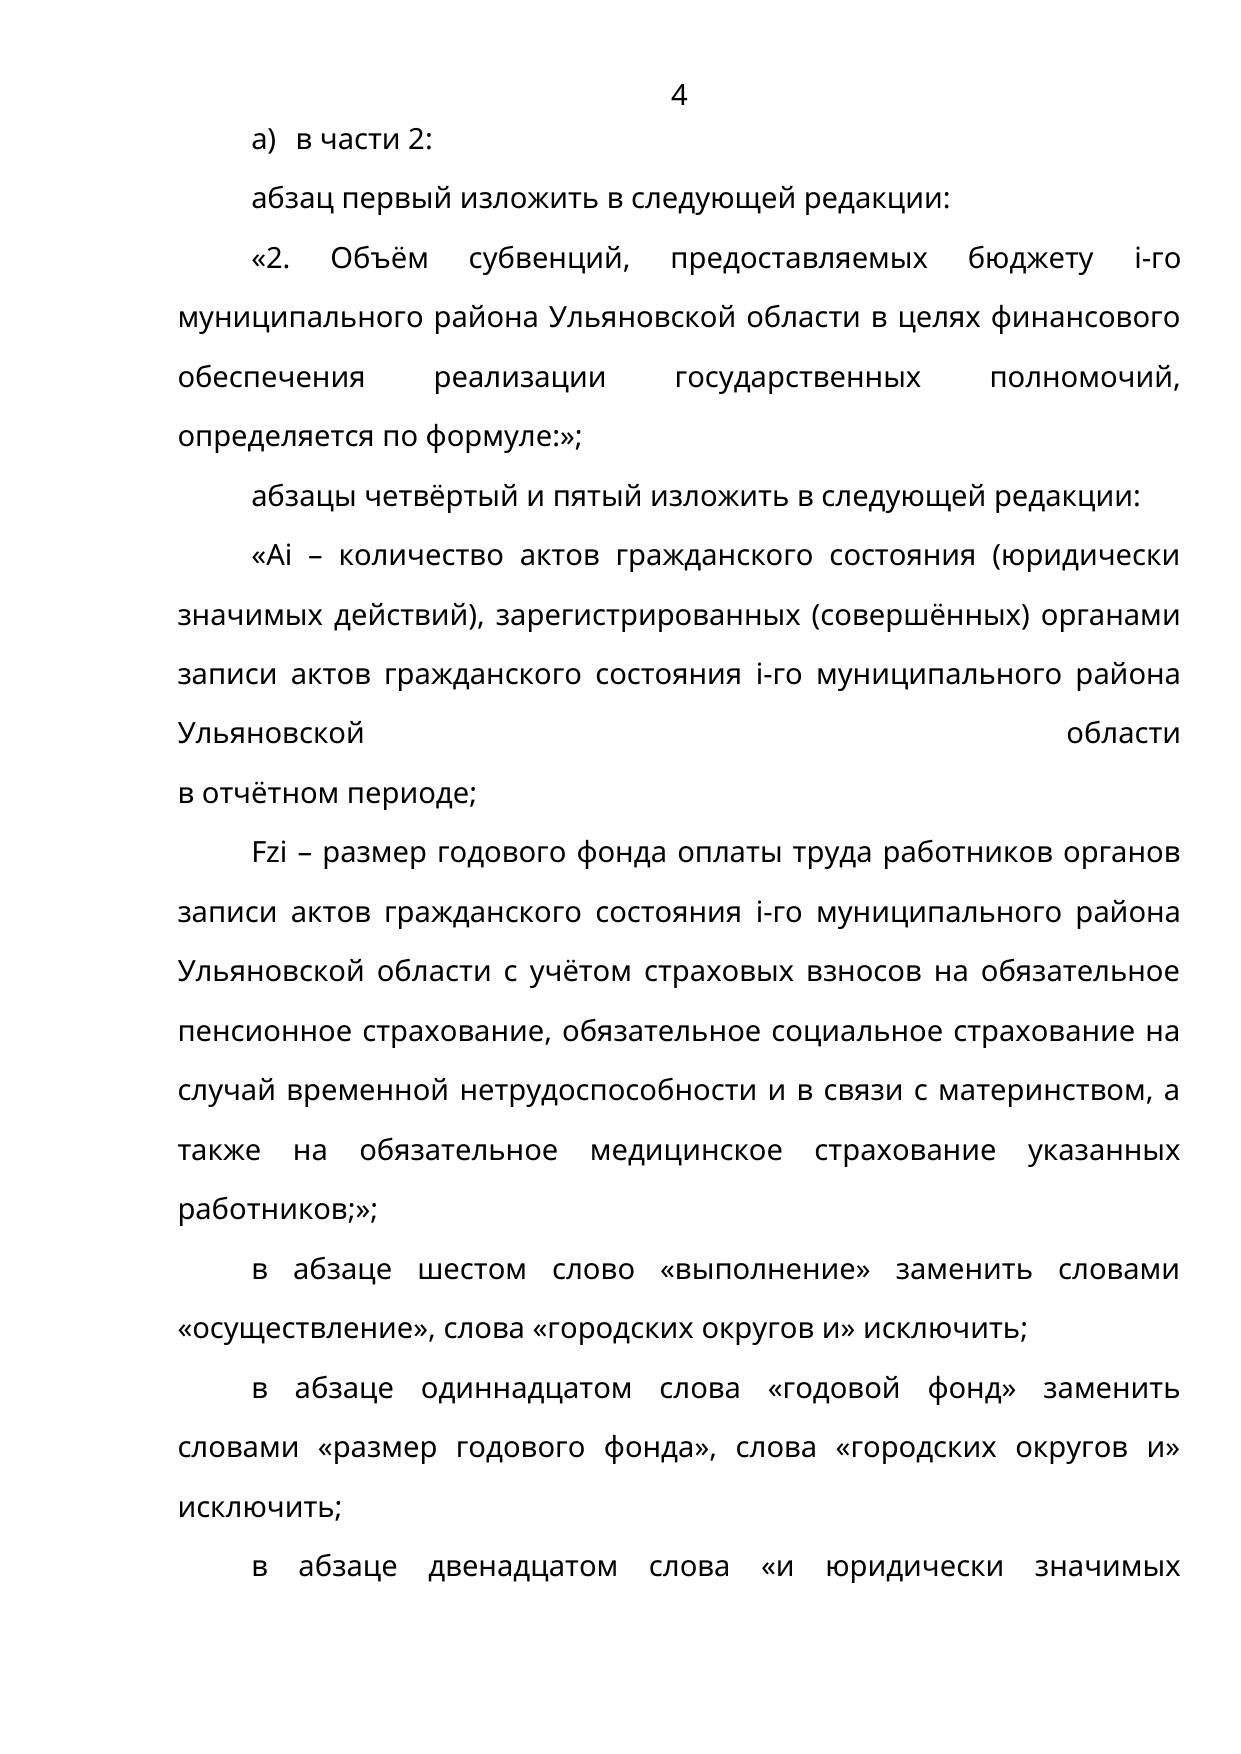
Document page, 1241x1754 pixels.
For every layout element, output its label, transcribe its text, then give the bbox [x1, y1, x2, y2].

text абзацы четвёртый и пятый изложить в следующей редакции: [177, 475, 1181, 514]
text в абзаце одиннадцатом слова «годовой фонд» заменить словами «размер годового фонда», слова «городских округов и» исключить; [177, 1367, 1181, 1526]
text «Ai – количество актов гражданского состояния (юридически значимых действий), зарегистрированных (совершённых) органами записи актов гражданского состояния i-го муниципального района Ульяновской области в отчётном периоде; [177, 534, 1181, 812]
list в части 2: [177, 118, 1181, 158]
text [177, 1545, 1181, 1585]
text в абзаце шестом слово «выполнение» заменить словами «осуществление», слова «городских округов и» исключить; [177, 1248, 1181, 1347]
text абзац первый изложить в следующей редакции: [177, 177, 1181, 217]
text Fzi – размер годового фонда оплаты труда работников органов записи актов гражданского состояния i-го муниципального района Ульяновской области с учётом страховых взносов на обязательное пенсионное страхование, обязательное социальное страхование на случай временной нетрудоспособности и в связи с материнством, а также на обязательное медицинское страхование указанных работников;»; [177, 832, 1181, 1228]
text «2. Объём субвенций, предоставляемых бюджету i-го муниципального района Ульяновской области в целях финансового обеспечения реализации государственных полномочий, определяется по формуле:»; [177, 237, 1181, 455]
